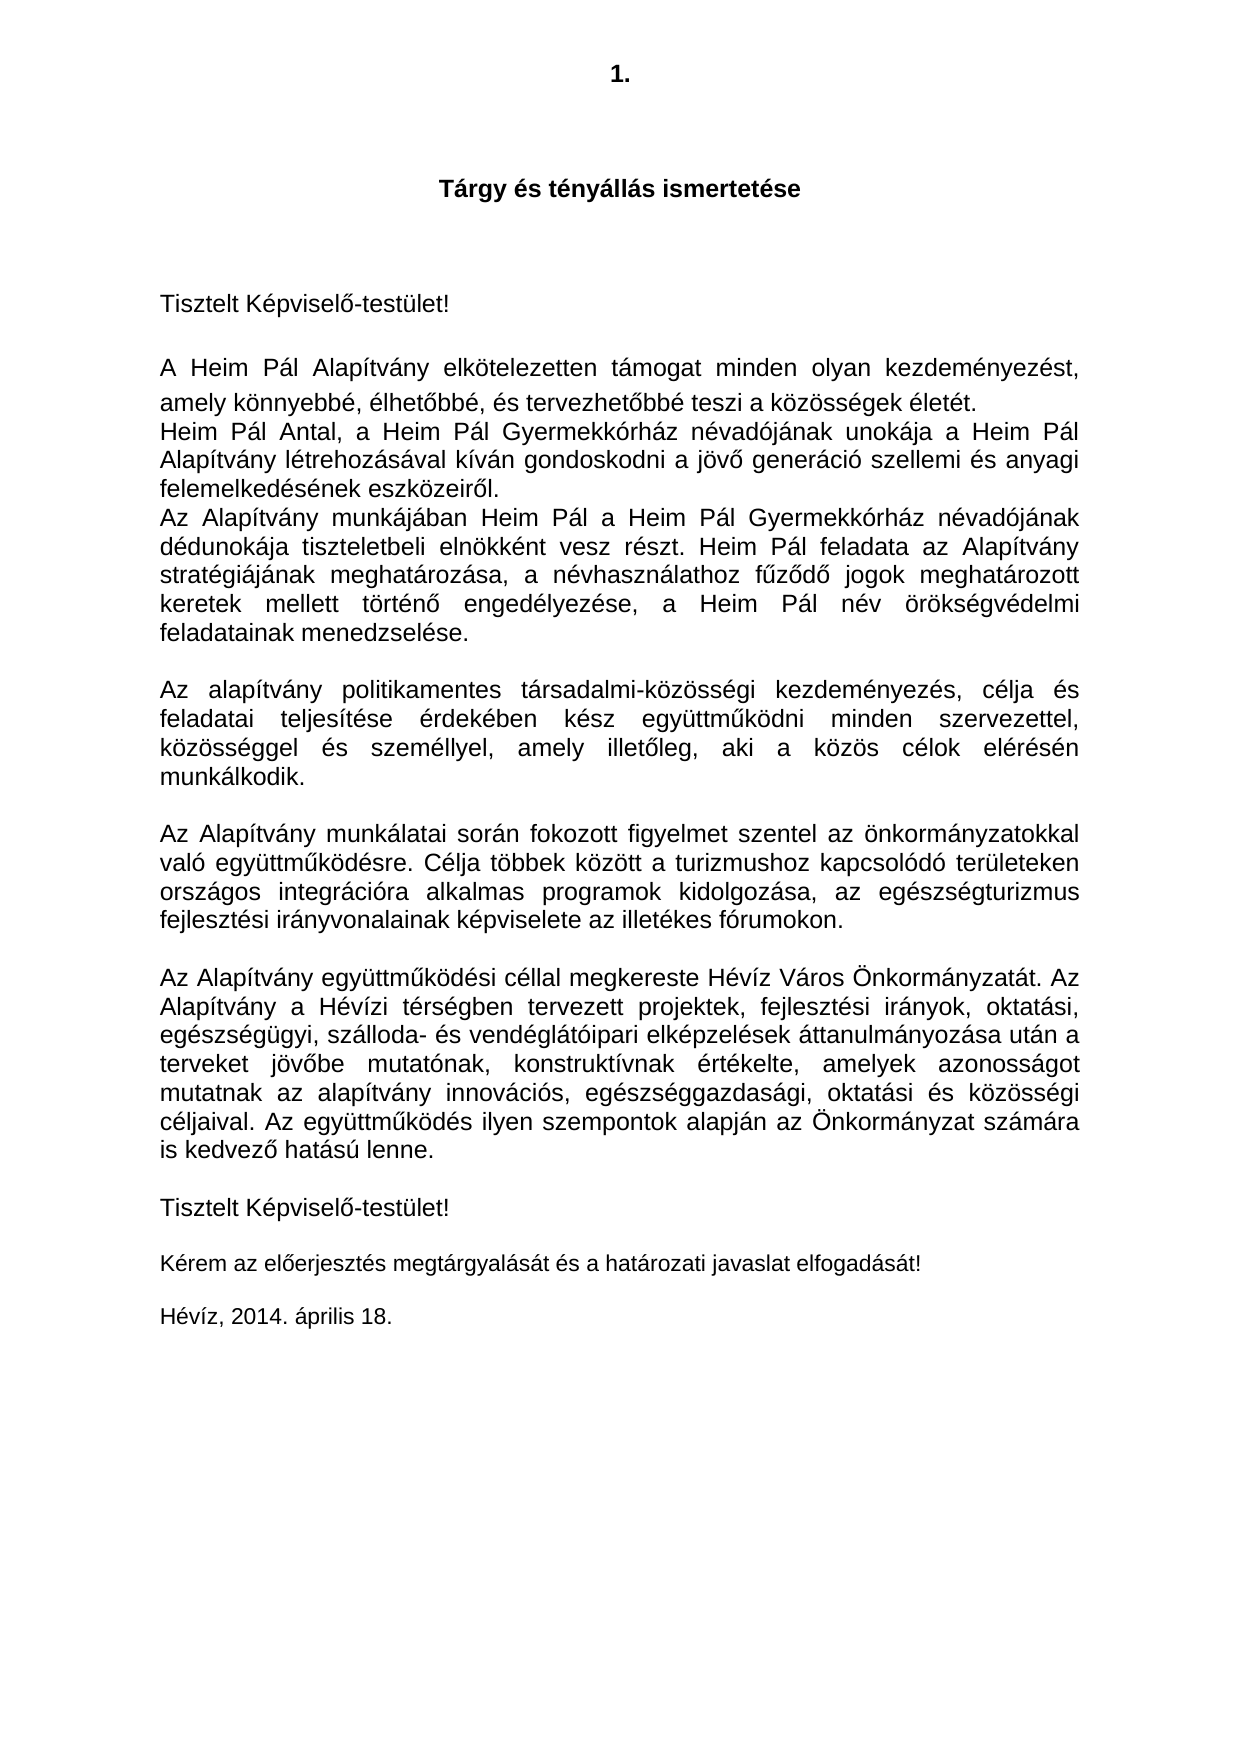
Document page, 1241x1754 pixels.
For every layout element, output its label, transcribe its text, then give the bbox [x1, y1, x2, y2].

text Az alapítvány politikamentes társadalmi-közösségi kezdeményezés, célja és feladatai teljesítése érdekében kész együttműködni minden szervezettel, közösséggel és személlyel, amely illetőleg, aki a közös célok elérésén munkálkodik. [159, 675, 1081, 790]
text Tisztelt Képviselő-testület! [159, 289, 1081, 318]
text Hévíz, 2014. április 18. [159, 1303, 1081, 1329]
text Heim Pál Antal, a Heim Pál Gyermekkórház névadójának unokája a Heim Pál Alapítvány létrehozásával kíván gondoskodni a jövő generáció szellemi és anyagi felemelkedésének eszközeiről. [159, 417, 1081, 503]
text Az Alapítvány együttműködési céllal megkereste Hévíz Város Önkormányzatát. Az Alapítvány a Hévízi térségben tervezett projektek, fejlesztési irányok, oktatási, egészségügyi, szálloda- és vendéglátóipari elképzelések áttanulmányozása után a terveket jövőbe mutatónak, konstruktívnak értékelte, amelyek azonosságot mutatnak az alapítvány innovációs, egészséggazdasági, oktatási és közösségi céljaival. Az együttműködés ilyen szempontok alapján az Önkormányzat számára is kedvező hatású lenne. [159, 963, 1081, 1164]
text Az Alapítvány munkálatai során fokozott figyelmet szentel az önkormányzatokkal való együttműködésre. Célja többek között a turizmushoz kapcsolódó területeken országos integrációra alkalmas programok kidolgozása, az egészségturizmus fejlesztési irányvonalainak képviselete az illetékes fórumokon. [159, 819, 1081, 934]
text Tisztelt Képviselő-testület! [159, 1193, 1081, 1222]
text A Heim Pál Alapítvány elkötelezetten támogat minden olyan kezdeményezést, amely könnyebbé, élhetőbbé, és tervezhetőbbé teszi a közösségek életét. [159, 347, 1081, 417]
text Az Alapítvány munkájában Heim Pál a Heim Pál Gyermekkórház névadójának dédunokája tiszteletbeli elnökként vesz részt. Heim Pál feladata az Alapítvány stratégiájának meghatározása, a névhasználathoz fűződő jogok meghatározott keretek mellett történő engedélyezése, a Heim Pál név örökségvédelmi feladatainak menedzselése. [159, 503, 1081, 647]
text Kérem az előerjesztés megtárgyalását és a határozati javaslat elfogadását! [159, 1250, 1081, 1277]
text 1. [159, 59, 1081, 88]
text Tárgy és tényállás ismertetése [159, 174, 1081, 203]
